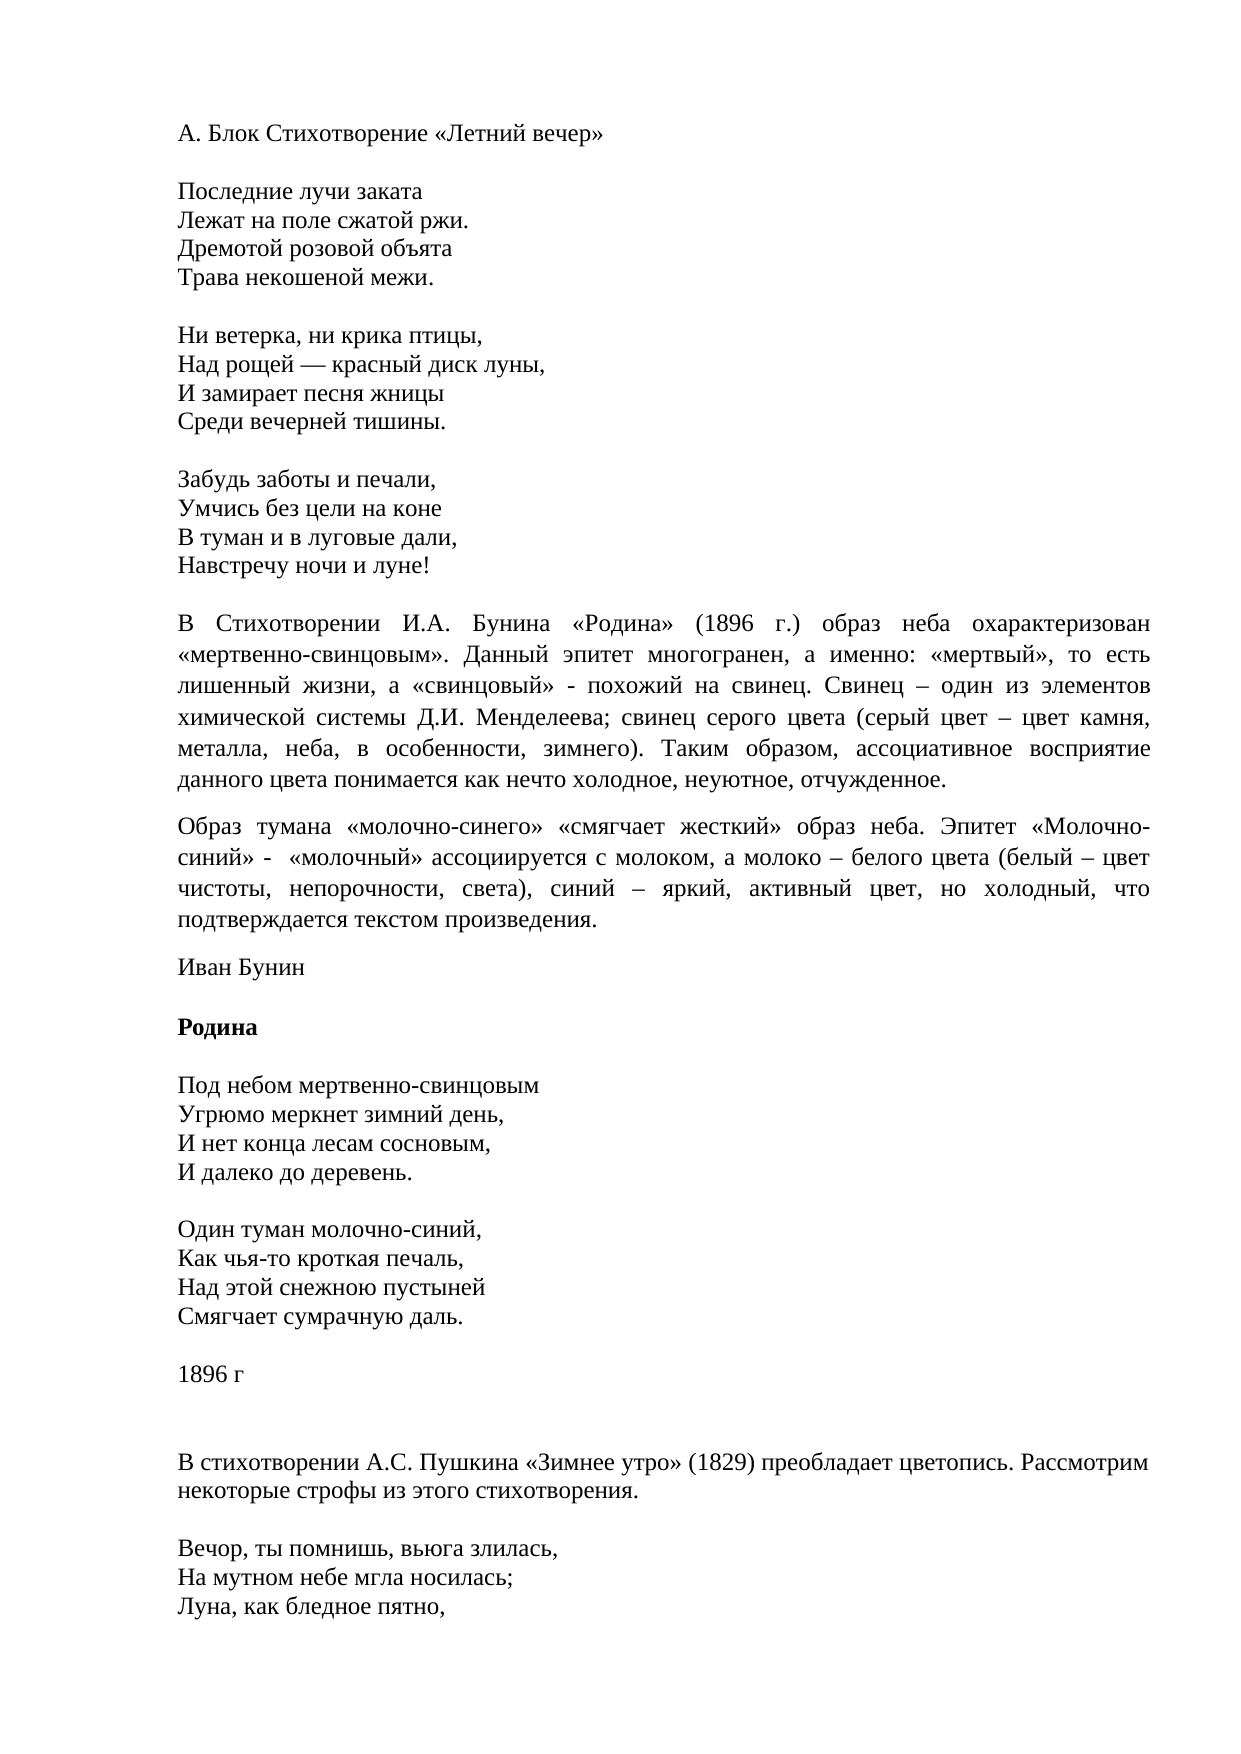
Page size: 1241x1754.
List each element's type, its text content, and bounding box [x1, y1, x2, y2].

text Ни ветерка, ни крика птицы, Над рощей — красный диск луны, И замирает песня жницы Среди вечерней тишины. [177, 320, 1152, 435]
text 1896 г [177, 1359, 1152, 1387]
text Родина [177, 1012, 1152, 1041]
text В Стихотворении И.А. Бунина «Родина» (1896 г.) образ неба охарактеризован «мертвенно-свинцовым». Данный эпитет многогранен, а именно: «мертвый», то есть лишенный жизни, а «свинцовый» - похожий на свинец. Свинец – один из элементов химической системы Д.И. Менделеева; свинец серого цвета (серый цвет – цвет камня, металла, неба, в особенности, зимнего). Таким образом, ассоциативное восприятие данного цвета понимается как нечто холодное, неуютное, отчужденное. [177, 608, 1152, 792]
text Забудь заботы и печали, Умчись без цели на коне В туман и в луговые дали, Навстречу ночи и луне! [177, 464, 1152, 579]
text Один туман молочно-синий, Как чья-то кроткая печаль, Над этой снежною пустыней Смягчает сумрачную даль. [177, 1214, 1152, 1329]
text А. Блок Стихотворение «Летний вечер» [177, 118, 1152, 147]
text Последние лучи заката Лежат на поле сжатой ржи. Дремотой розовой объята Трава некошеной межи. [177, 176, 1152, 291]
text В стихотворении А.С. Пушкина «Зимнее утро» (1829) преобладает цветопись. Рассмотрим некоторые строфы из этого стихотворения. [177, 1447, 1152, 1504]
text Под небом мертвенно-свинцовым Угрюмо меркнет зимний день, И нет конца лесам сосновым, И далеко до деревень. [177, 1070, 1152, 1185]
text Иван Бунин [177, 952, 1152, 981]
text Образ тумана «молочно-синего» «смягчает жесткий» образ неба. Эпитет «Молочно-синий» - «молочный» ассоциируется с молоком, а молоко – белого цвета (белый – цвет чистоты, непорочности, света), синий – яркий, активный цвет, но холодный, что подтверждается текстом произведения. [177, 811, 1152, 933]
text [177, 1533, 1152, 1620]
